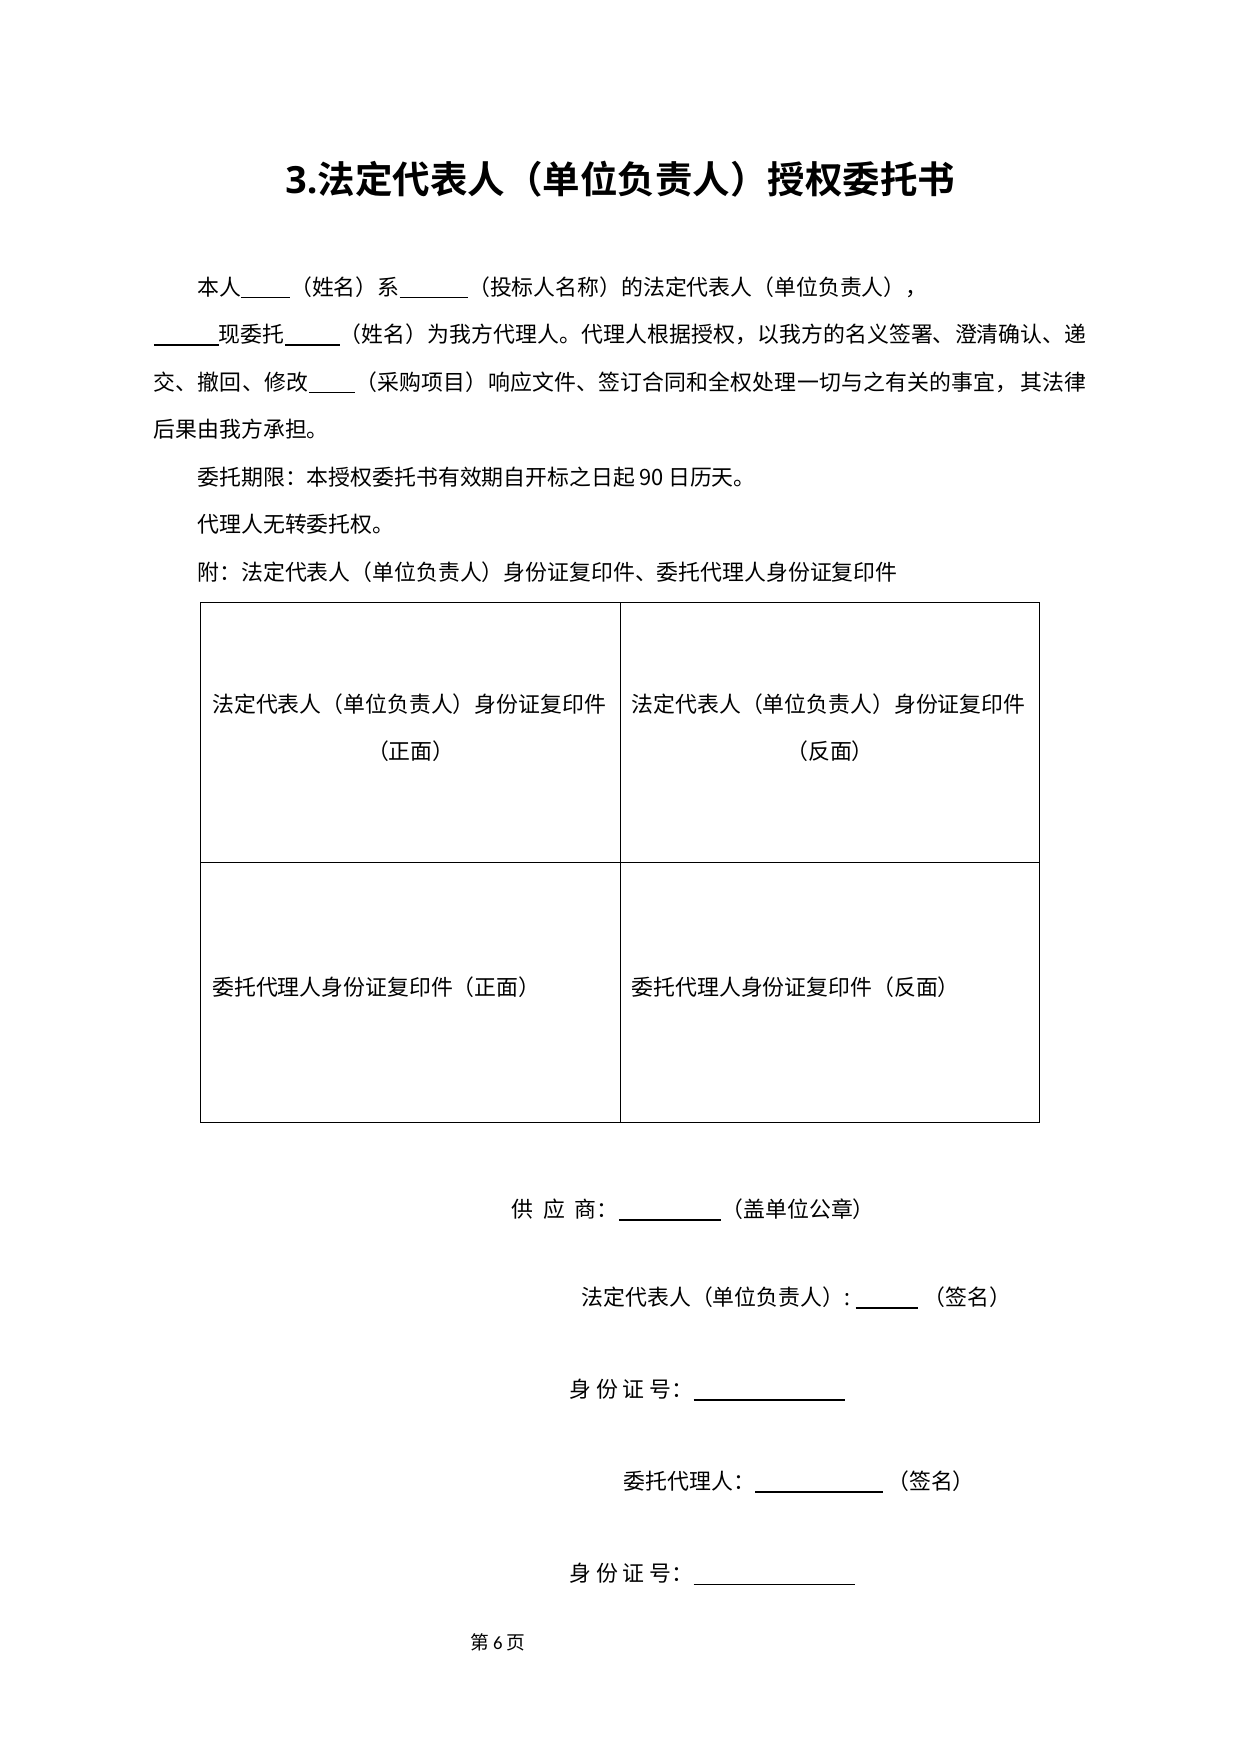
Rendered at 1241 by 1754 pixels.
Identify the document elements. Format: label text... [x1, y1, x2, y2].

text 本人 （姓名）系 （投标人名称）的法定代表人（单位负责人）， [153, 269, 1087, 301]
text 附：法定代表人（单位负责人）身份证复印件、委托代理人身份证复印件 [153, 554, 1087, 586]
text 委托代理人： （签名） [153, 1464, 1087, 1496]
table_cell 委托代理人身份证复印件（反面） [621, 863, 1039, 1122]
list 法定代表人（单位负责人）授权委托书 [153, 150, 1087, 204]
text 身 份 证 号： [153, 1372, 1087, 1404]
text 身 份 证 号： [153, 1556, 1087, 1588]
text 代理人无转委托权。 [153, 507, 1087, 539]
table_header 法定代表人（单位负责人）身份证复印件 （反面） [621, 603, 1039, 862]
text 委托期限：本授权委托书有效期自开标之日起90日历天。 [153, 459, 1087, 491]
table_cell 委托代理人身份证复印件（正面） [201, 863, 620, 1122]
text 现委托 （姓名）为我方代理人。代理人根据授权，以我方的名义签署、澄清确认、递交、撤回、修改 （采购项目）响应文件、签订合同和全权处理一切与之有关的事宜，其法律后果由我方承担。 [153, 317, 1087, 444]
table_header 法定代表人（单位负责人）身份证复印件 （正面） [201, 603, 620, 862]
text 供 应 商： （盖单位公章） [153, 1192, 1087, 1224]
text 法定代表人（单位负责人）: （签名） [153, 1280, 1087, 1312]
